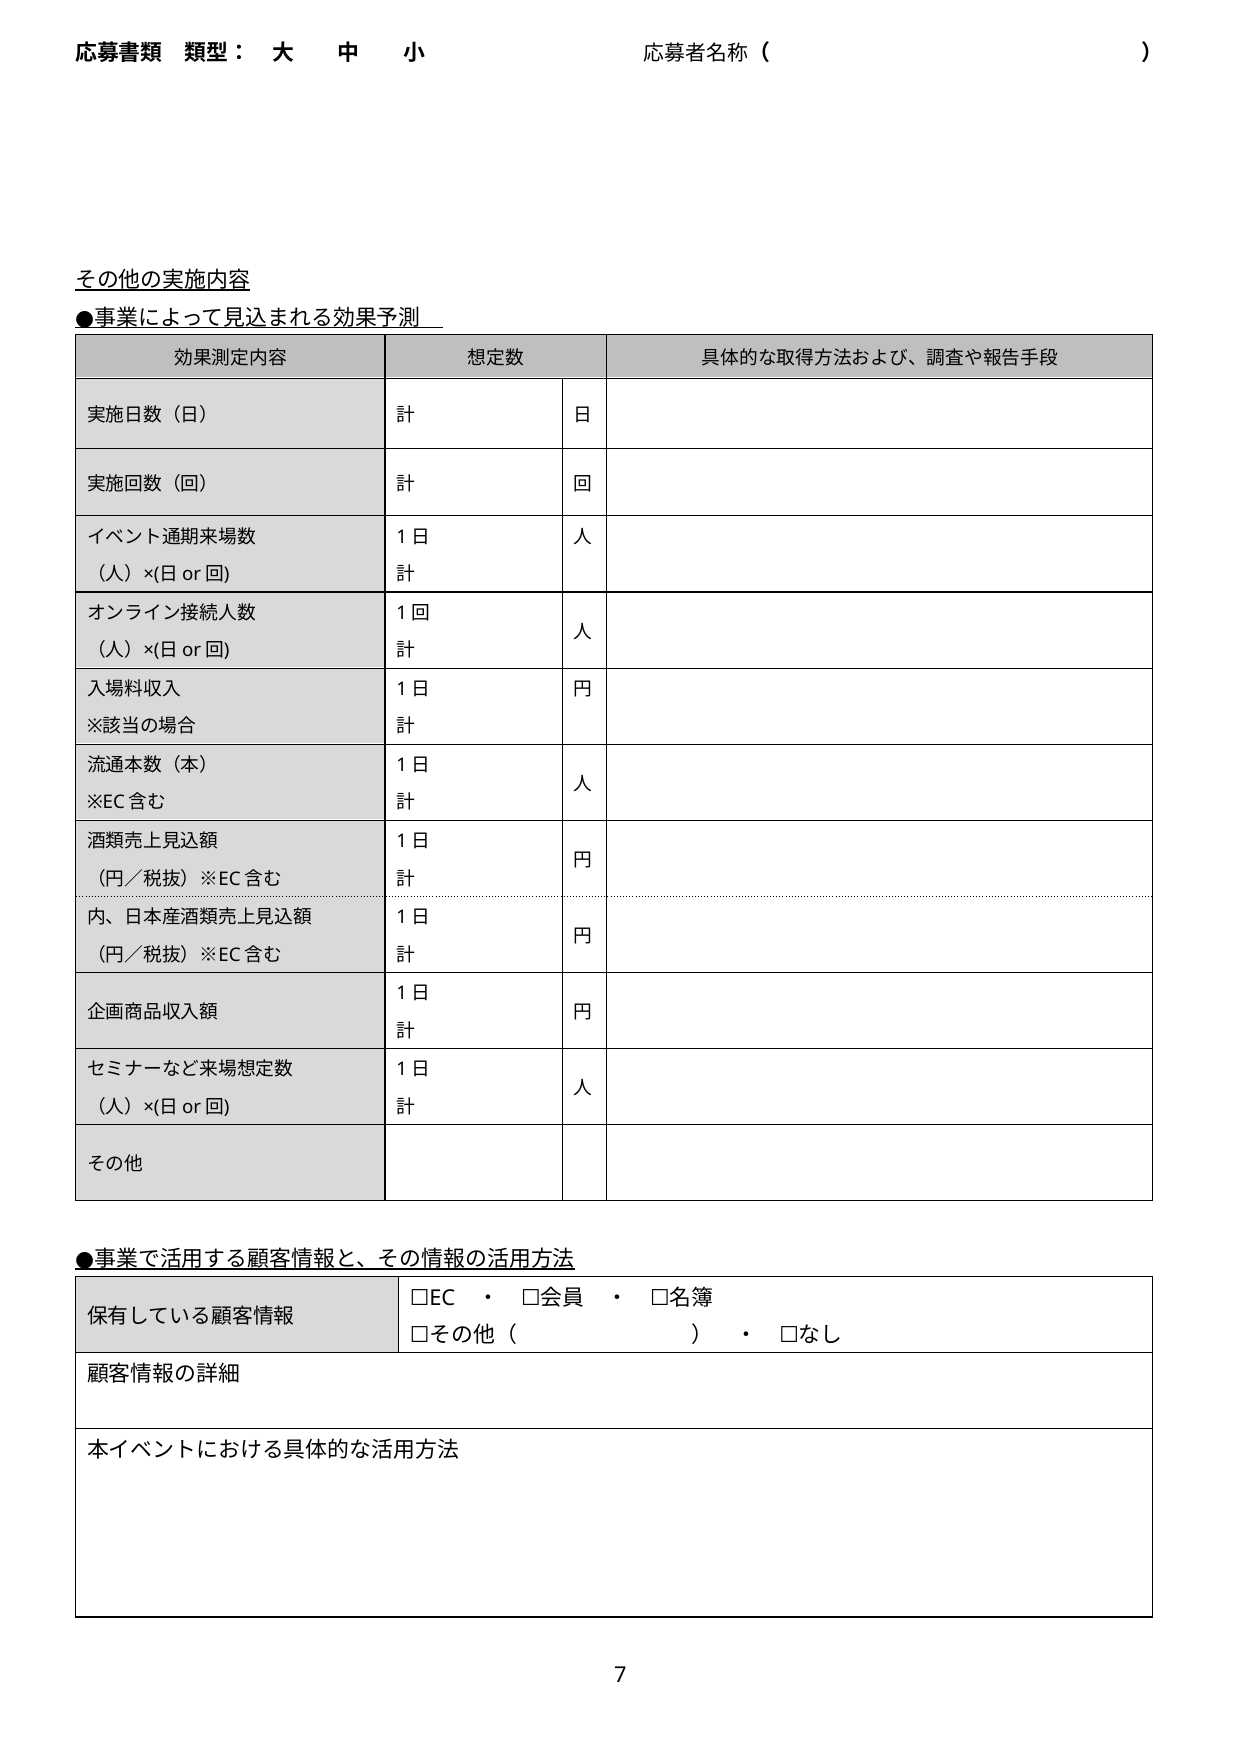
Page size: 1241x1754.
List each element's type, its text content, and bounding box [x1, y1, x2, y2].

table_cell 円 [563, 669, 606, 743]
table_cell 内、日本産酒類売上見込額 （円／税抜）※EC含む [76, 896, 384, 972]
table_cell 実施回数（回） [76, 449, 384, 515]
table_cell セミナーなど来場想定数 （人）×(日or回) [76, 1049, 384, 1124]
table_cell [607, 821, 1152, 896]
table_cell [607, 1125, 1152, 1200]
table_header 保有している顧客情報 [76, 1277, 398, 1352]
table_cell 1日 計 [386, 973, 562, 1048]
table_cell [563, 1125, 606, 1200]
text ●事業によって見込まれる効果予測 [75, 297, 1165, 334]
table_header EC ・ 会員 ・ 名簿 その他（ ） ・ ☐なし [399, 1277, 1152, 1352]
table_header 効果測定内容 [76, 335, 384, 377]
table_cell 計 [386, 449, 562, 515]
table_cell 日 [563, 379, 606, 448]
table_cell 円 [563, 973, 606, 1048]
table_cell 1日 計 [386, 745, 562, 819]
table_cell 顧客情報の詳細 [76, 1353, 1152, 1428]
text その他の実施内容 [75, 259, 1165, 297]
table_cell 流通本数（本） ※EC含む [76, 745, 384, 819]
table_cell 実施日数（日） [76, 379, 384, 448]
text ●事業で活用する顧客情報と、その情報の活用方法 [75, 1238, 1165, 1276]
table_cell [607, 516, 1152, 591]
table_cell [607, 593, 1152, 667]
table_cell [607, 745, 1152, 819]
table_cell 円 [563, 896, 606, 972]
table_cell その他 [76, 1125, 384, 1200]
table_cell 回 [563, 449, 606, 515]
table_cell 1日 計 [386, 1049, 562, 1124]
table_cell 人 [563, 745, 606, 819]
table_cell 入場料収入 ※該当の場合 [76, 669, 384, 743]
table_cell [607, 379, 1152, 448]
table_header 想定数 [386, 335, 606, 377]
table_cell 人 [563, 593, 606, 667]
table_cell 1日 計 [386, 669, 562, 743]
table_cell 本イベントにおける具体的な活用方法 [76, 1429, 1152, 1616]
table_cell 人 [563, 1049, 606, 1124]
table_cell 人 [563, 516, 606, 591]
table_cell イベント通期来場数 （人）×(日or回) [76, 516, 384, 591]
table_cell [607, 1049, 1152, 1124]
table_cell 円 [563, 821, 606, 896]
table_cell 企画商品収入額 [76, 973, 384, 1048]
table_cell 計 [386, 379, 562, 448]
table_cell [607, 973, 1152, 1048]
table_cell オンライン接続人数 （人）×(日or回) [76, 593, 384, 667]
table_cell 1日 計 [386, 821, 562, 896]
table_cell 1日 計 [386, 516, 562, 591]
table_cell [607, 669, 1152, 743]
table_cell 1日 計 [386, 896, 562, 972]
table_cell [386, 1125, 562, 1200]
table_cell 酒類売上見込額 （円／税抜）※EC含む [76, 821, 384, 896]
table_cell [607, 896, 1152, 972]
table_cell [607, 449, 1152, 515]
table_cell 1回 計 [386, 593, 562, 667]
table_header 具体的な取得方法および、調査や報告手段 [607, 335, 1152, 377]
